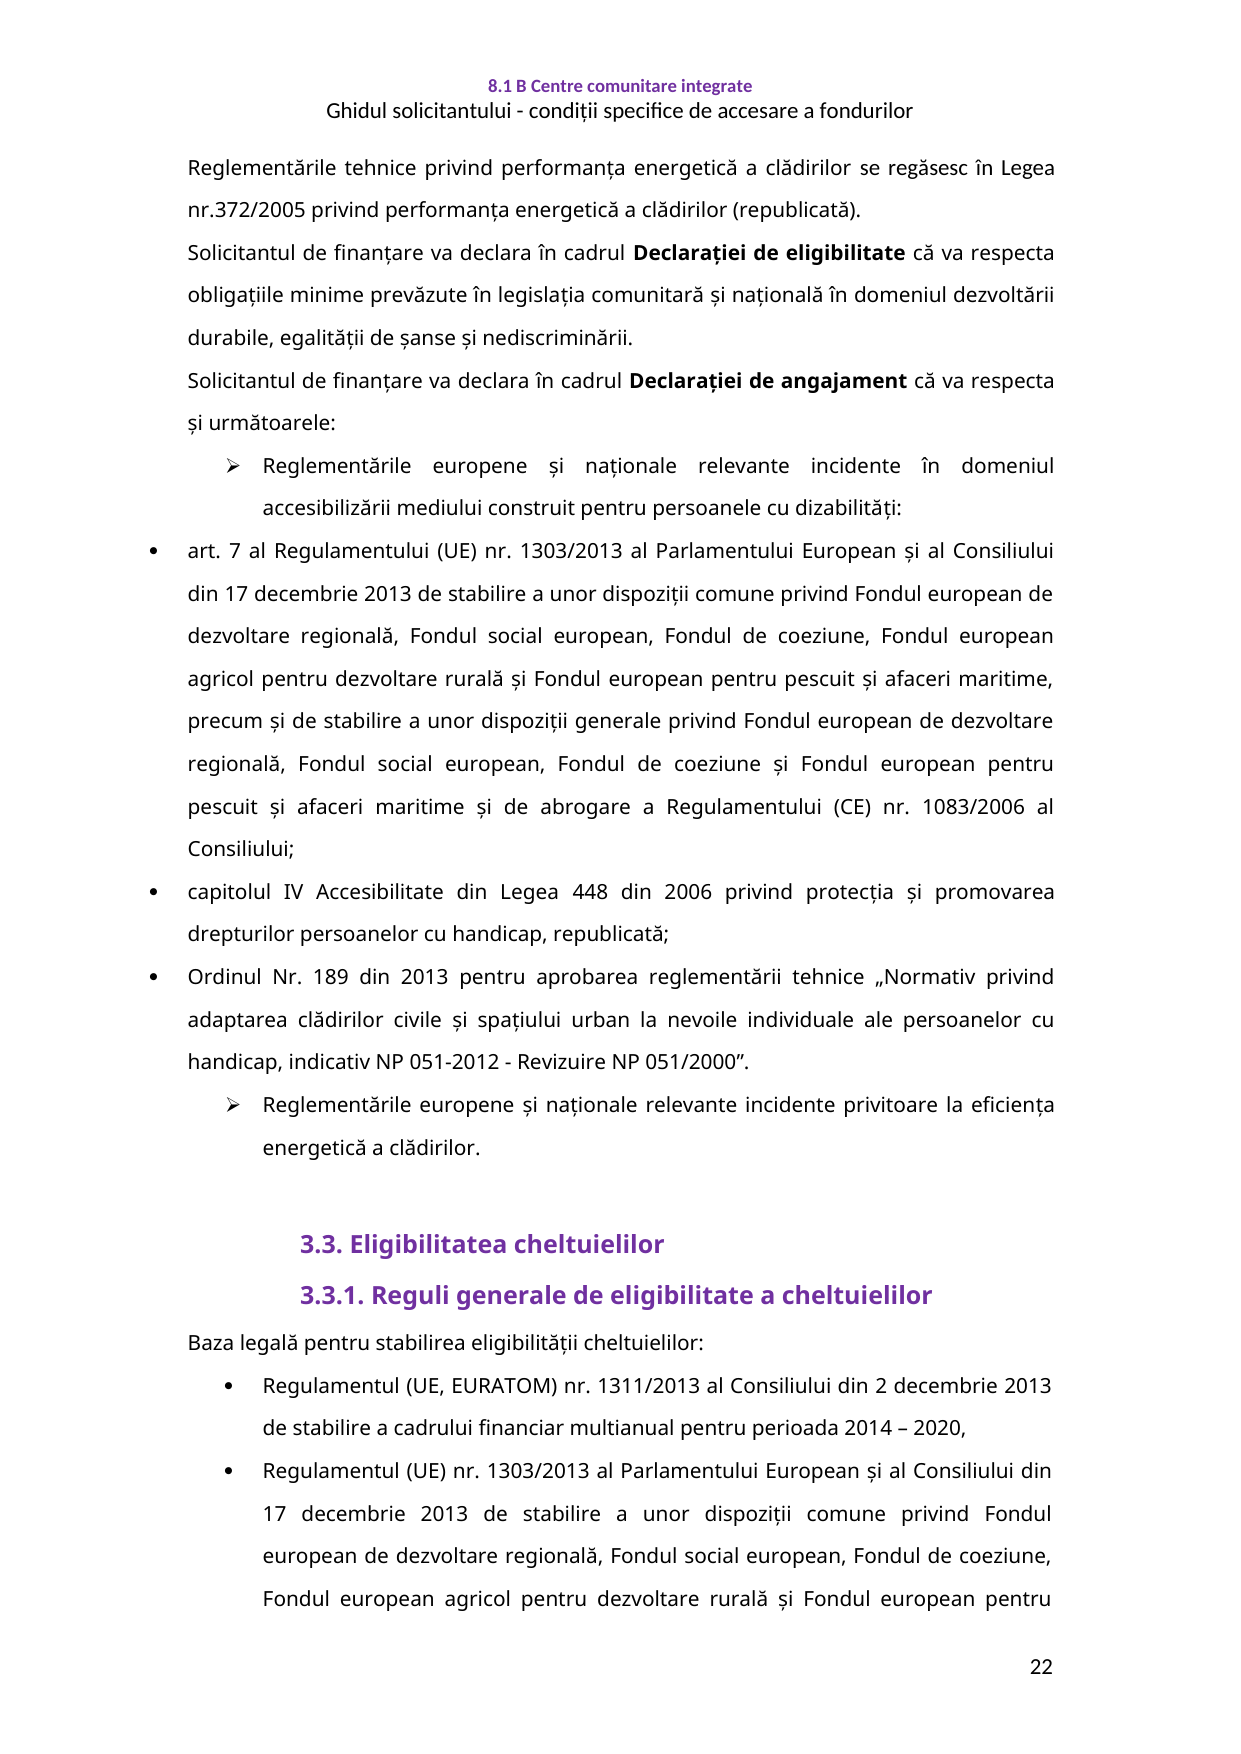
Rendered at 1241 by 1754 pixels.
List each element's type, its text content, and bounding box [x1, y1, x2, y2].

text Baza legală pentru stabilirea eligibilității cheltuielilor: [187, 1328, 1053, 1357]
list Regulamentul (UE, EURATOM) nr. 1311/2013 al Consiliului din 2 decembrie 2013 de stabilire a cadrului financiar multianual pentru perioada 2014 – 2020, [225, 1371, 1053, 1442]
text Solicitantul de finanţare va declara în cadrul Declaraţiei de angajament că va respecta şi următoarele: [187, 366, 1055, 437]
subtitle 3.3.1. Reguli generale de eligibilitate a cheltuielilor [300, 1277, 1055, 1311]
text Solicitantul de finanţare va declara în cadrul Declaraţiei de eligibilitate că va respecta obligaţiile minime prevăzute în legislaţia comunitară şi naţională în domeniul dezvoltării durabile, egalităţii de şanse şi nediscriminării. [187, 238, 1055, 352]
list Reglementările europene şi naţionale relevante incidente privitoare la eficienţa energetică a clădirilor. [225, 1090, 1055, 1161]
list Ordinul Nr. 189 din 2013 pentru aprobarea reglementării tehnice „Normativ privind adaptarea clădirilor civile şi spaţiului urban la nevoile individuale ale persoanelor cu handicap, indicativ NP 051-2012 - Revizuire NP 051/2000”. [150, 962, 1055, 1076]
list capitolul IV Accesibilitate din Legea 448 din 2006 privind protecţia şi promovarea drepturilor persoanelor cu handicap, republicată; [150, 877, 1055, 948]
list Reglementările europene şi naţionale relevante incidente în domeniul accesibilizării mediului construit pentru persoanele cu dizabilităţi: [225, 451, 1055, 522]
list art. 7 al Regulamentului (UE) nr. 1303/2013 al Parlamentului European și al Consiliului din 17 decembrie 2013 de stabilire a unor dispoziții comune privind Fondul european de dezvoltare regională, Fondul social european, Fondul de coeziune, Fondul european agricol pentru dezvoltare rurală și Fondul european pentru pescuit și afaceri maritime, precum și de stabilire a unor dispoziții generale privind Fondul european de dezvoltare regională, Fondul social european, Fondul de coeziune și Fondul european pentru pescuit și afaceri maritime și de abrogare a Regulamentului (CE) nr. 1083/2006 al Consiliului; [150, 536, 1055, 863]
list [225, 1456, 1053, 1612]
text Reglementările tehnice privind performanța energetică a clădirilor se regăsesc în Legea nr.372/2005 privind performanța energetică a clădirilor (republicată). [187, 153, 1055, 224]
subtitle 3.3. Eligibilitatea cheltuielilor [300, 1226, 1055, 1260]
